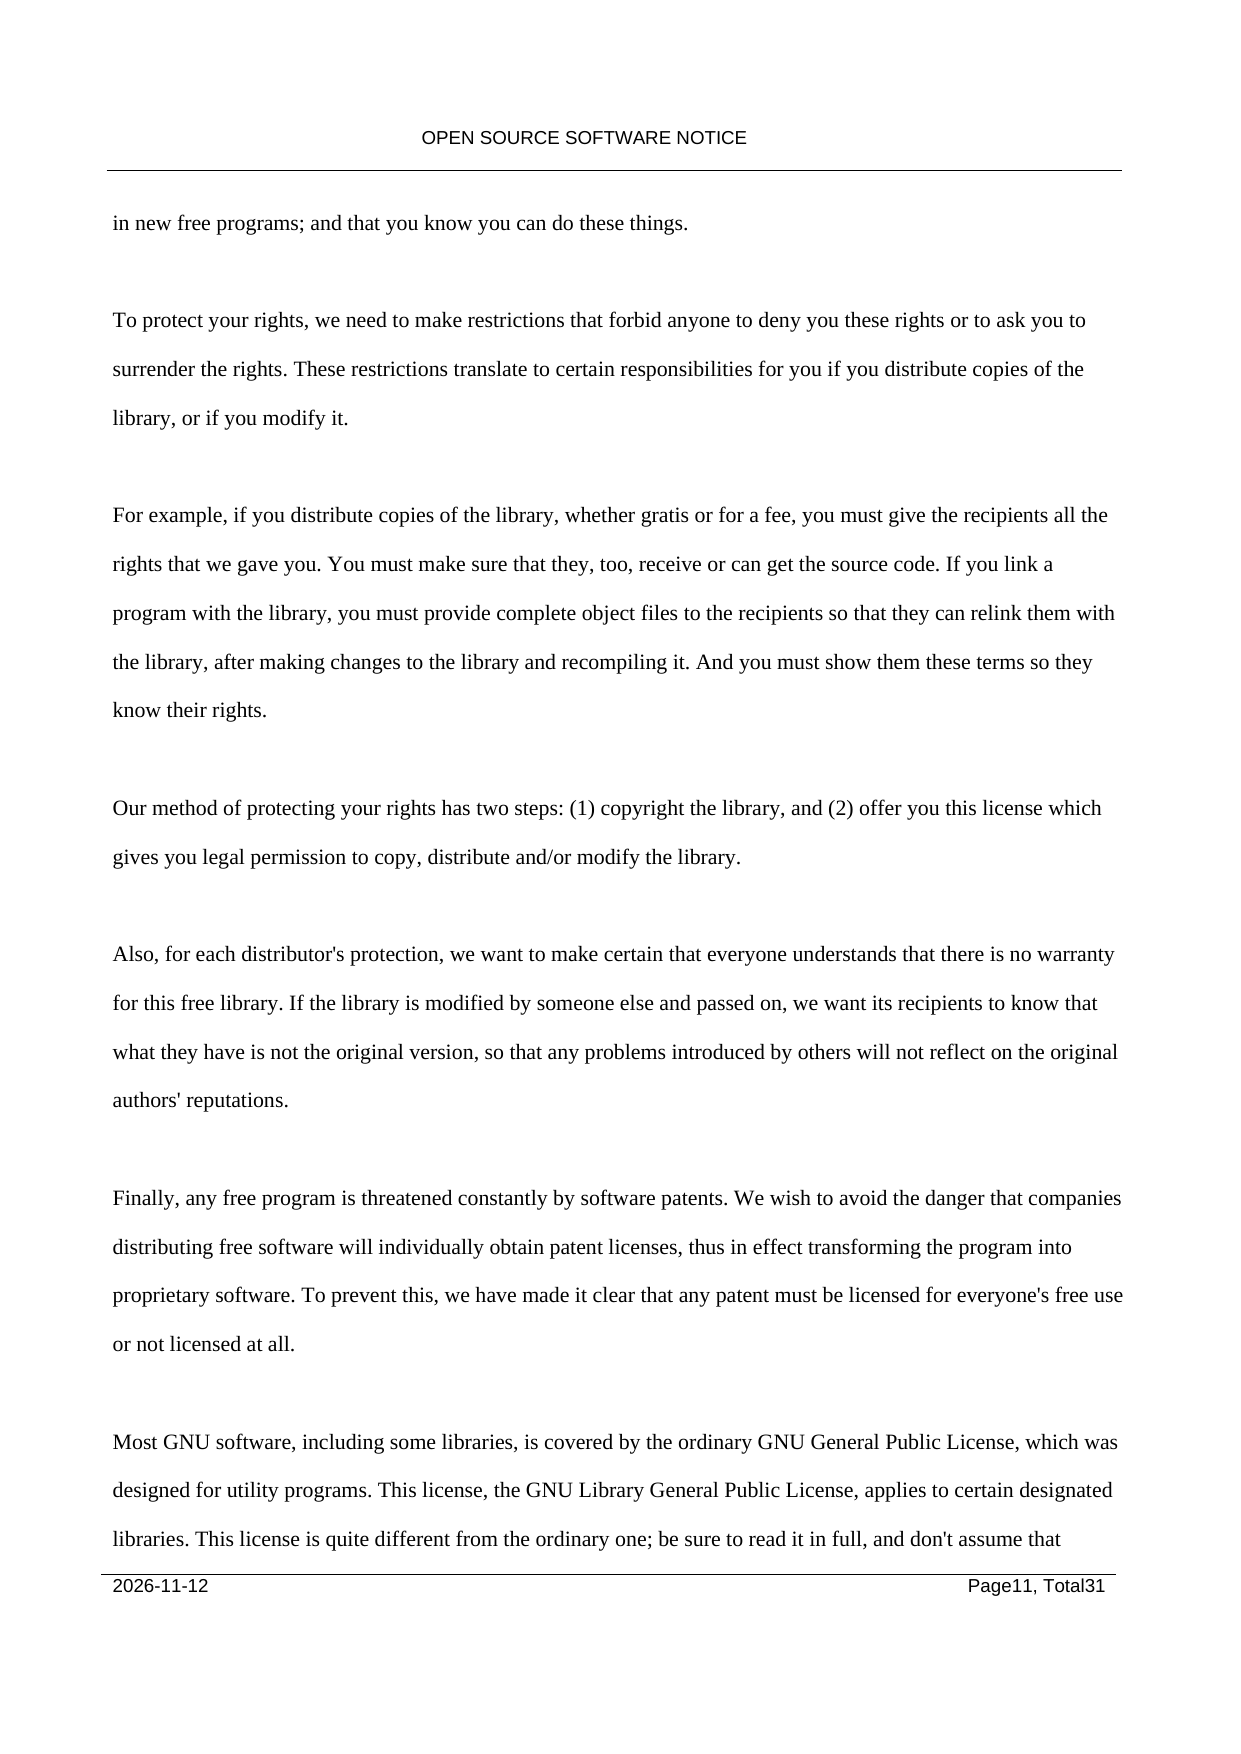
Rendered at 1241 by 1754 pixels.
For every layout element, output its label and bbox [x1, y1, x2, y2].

text [112, 206, 1128, 1555]
